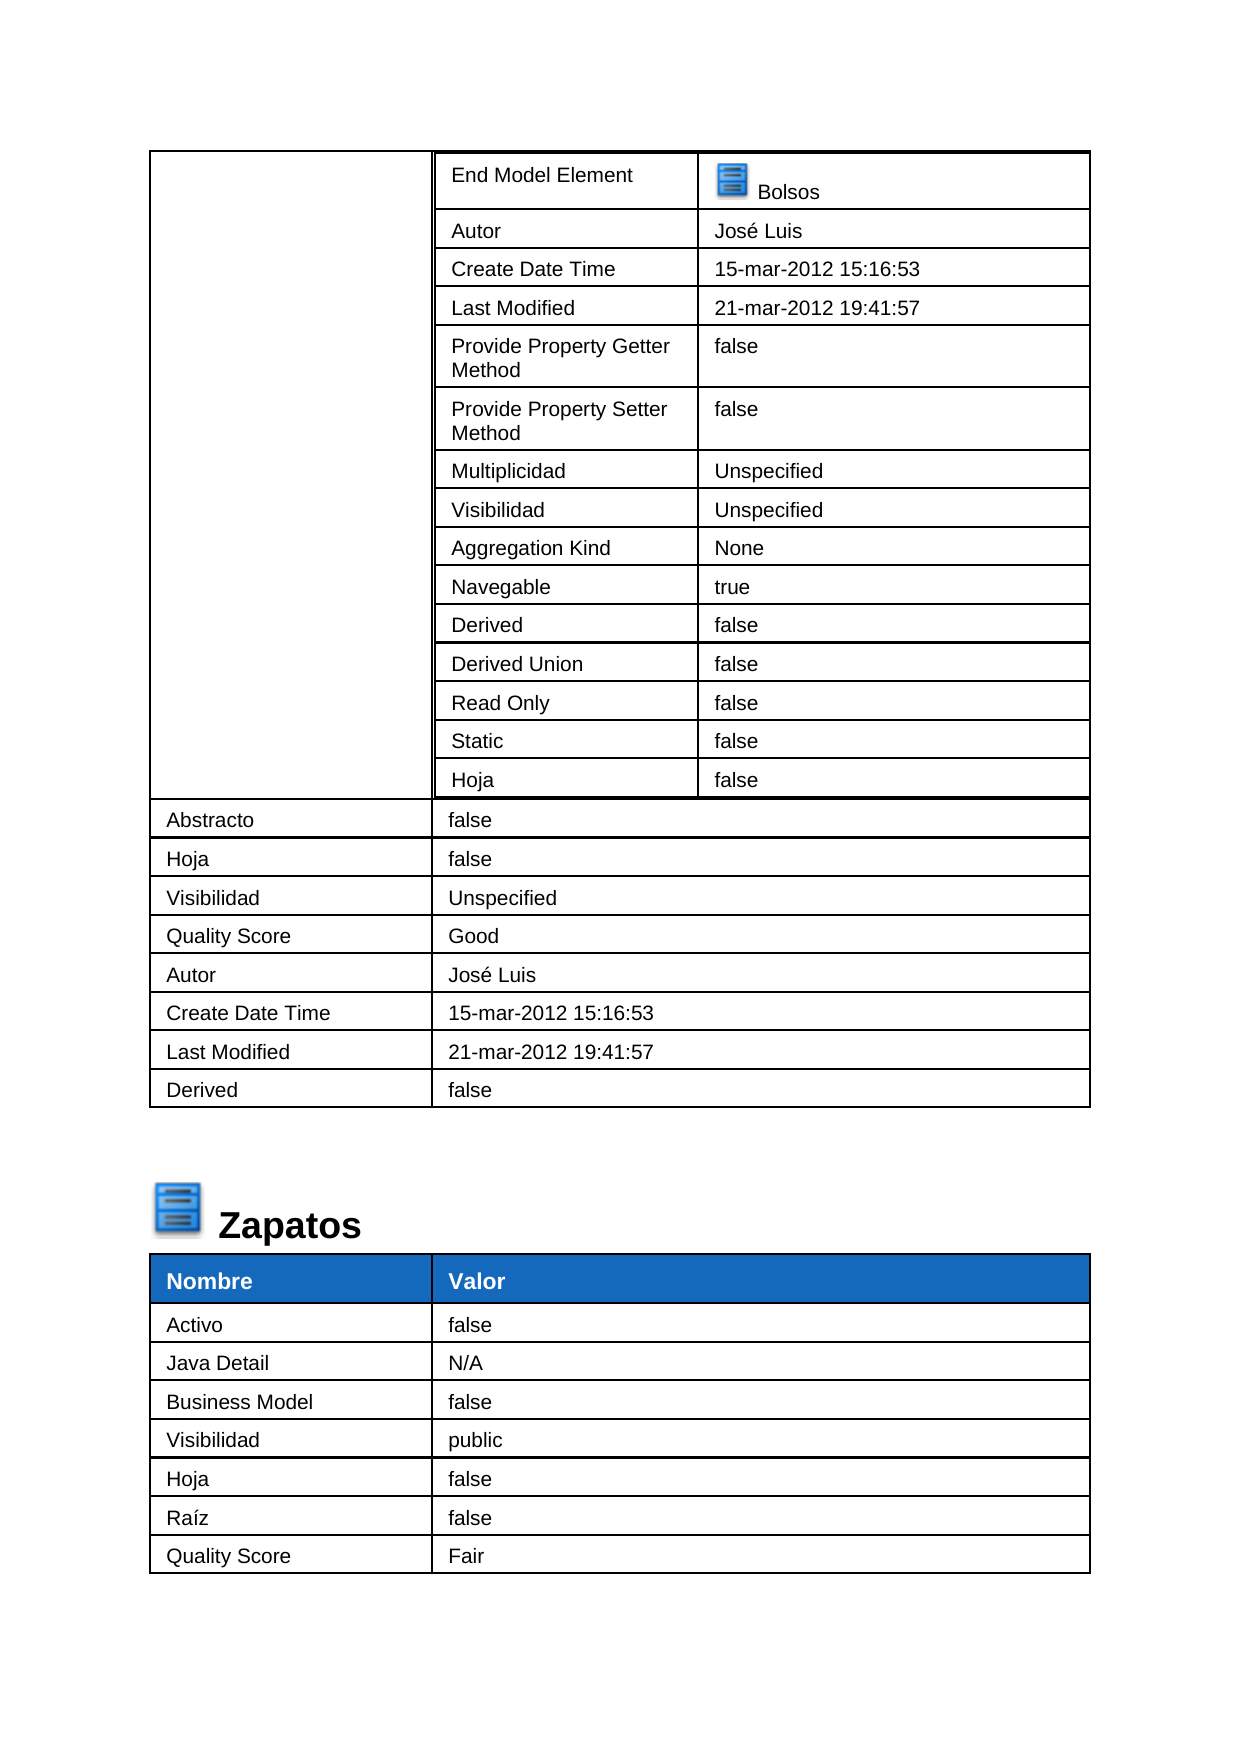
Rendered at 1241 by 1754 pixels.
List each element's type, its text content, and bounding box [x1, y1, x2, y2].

table_cell public [433, 1420, 1089, 1456]
table_cell Fair [433, 1536, 1089, 1572]
table_cell false [433, 800, 1089, 836]
table_cell [699, 287, 1089, 324]
table_cell Quality Score [151, 916, 431, 952]
table_cell [699, 451, 1089, 487]
table_cell Business Model [151, 1381, 431, 1418]
picture [150, 1181, 208, 1239]
table_cell [699, 326, 1089, 386]
table_cell [436, 388, 697, 449]
table_cell [436, 451, 697, 487]
table_cell [436, 528, 697, 564]
table_cell José Luis [433, 954, 1089, 991]
table_cell [699, 388, 1089, 449]
table_cell [699, 682, 1089, 719]
table_cell false [433, 1497, 1089, 1533]
table_cell false [433, 1381, 1089, 1418]
table_cell [699, 489, 1089, 526]
table_cell [436, 489, 697, 526]
table_cell [436, 605, 697, 641]
table_cell [699, 249, 1089, 285]
table_cell 21-mar-2012 19:41:57 [433, 1031, 1089, 1068]
table_cell false [433, 1070, 1089, 1106]
table_cell [436, 249, 697, 285]
table_cell Unspecified [433, 877, 1089, 913]
table_cell [699, 566, 1089, 603]
table_cell false [433, 839, 1089, 875]
table_cell [699, 605, 1089, 641]
table_cell Hoja [151, 839, 431, 875]
table_cell [699, 154, 1089, 208]
table_cell Quality Score [151, 1536, 431, 1572]
table_cell [699, 759, 1089, 796]
table_cell [436, 682, 697, 719]
table_cell [436, 326, 697, 386]
table_cell [436, 154, 697, 208]
table_cell Create Date Time [151, 993, 431, 1029]
table_cell Raíz [151, 1497, 431, 1533]
table_cell [436, 759, 697, 796]
table_cell Activo [151, 1304, 431, 1341]
table_cell Derived [151, 1070, 431, 1106]
table_cell Abstracto [151, 800, 431, 836]
subtitle Zapatos [150, 1181, 1090, 1247]
table_cell Visibilidad [151, 877, 431, 913]
table_cell [436, 644, 697, 680]
table_cell Hoja [151, 1459, 431, 1495]
table_cell [699, 528, 1089, 564]
table_cell 15-mar-2012 15:16:53 [433, 993, 1089, 1029]
table_cell [436, 287, 697, 324]
table_cell [699, 644, 1089, 680]
table_cell [699, 210, 1089, 247]
table_cell Good [433, 916, 1089, 952]
table_cell To [151, 152, 431, 798]
table_cell [699, 721, 1089, 757]
table_cell false [433, 1304, 1089, 1341]
table_cell [436, 566, 697, 603]
picture [714, 162, 752, 200]
table_cell Last Modified [151, 1031, 431, 1068]
table_cell Visibilidad [151, 1420, 431, 1456]
table_cell [436, 210, 697, 247]
table_cell Java Detail [151, 1343, 431, 1379]
table_header Nombre [151, 1255, 431, 1302]
table_cell false [433, 1459, 1089, 1495]
table_header Valor [433, 1255, 1089, 1302]
table_cell [436, 721, 697, 757]
table_cell Autor [151, 954, 431, 991]
table_cell N/A [433, 1343, 1089, 1379]
